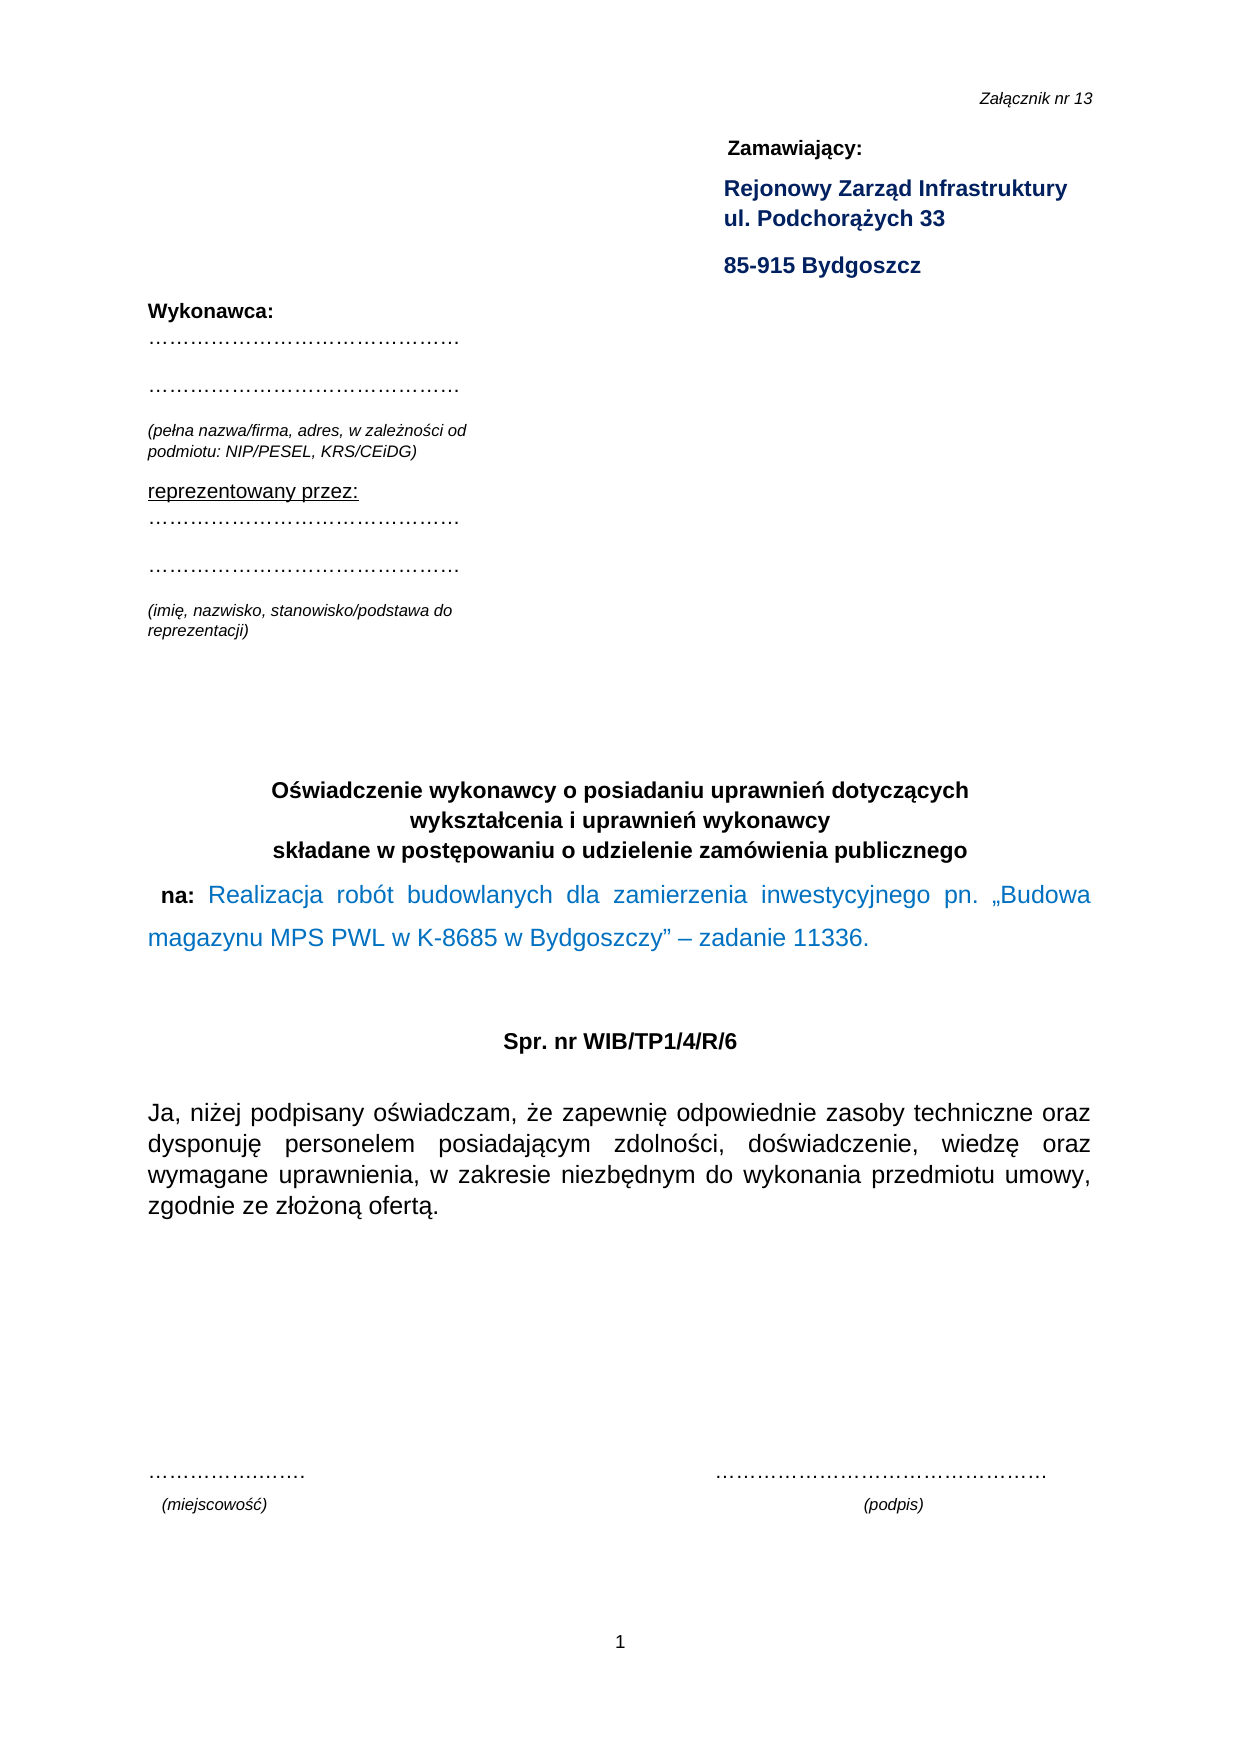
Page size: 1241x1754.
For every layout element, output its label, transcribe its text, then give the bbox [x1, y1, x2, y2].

text Załącznik nr 13 [148, 89, 1092, 108]
text Zamawiający: [148, 136, 1092, 159]
text ……………………………………………………………………………… [148, 325, 472, 397]
text składane w postępowaniu o udzielenie zamówienia publicznego [148, 837, 1092, 864]
text 85-915 Bydgoszcz [724, 252, 1092, 278]
text …………….……. ………………………………………… [148, 1458, 1092, 1482]
text na: Realizacja robót budowlanych dla zamierzenia inwestycyjnego pn. „Budowa magazynu MPS PWL w K-8685 w Bydgoszczy” – zadanie 11336. [148, 880, 1092, 952]
text (pełna nazwa/firma, adres, w zależności od podmiotu: NIP/PESEL, KRS/CEiDG) [148, 421, 472, 461]
text Oświadczenie wykonawcy o posiadaniu uprawnień dotyczących [148, 777, 1092, 803]
text wykształcenia i uprawnień wykonawcy [148, 807, 1092, 833]
text (imię, nazwisko, stanowisko/podstawa do reprezentacji) [148, 600, 472, 640]
text reprezentowany przez: [148, 479, 1092, 503]
text (miejscowość) (podpis) [148, 1494, 1092, 1513]
text ul. Podchorążych 33 [724, 205, 1092, 232]
text ……………………………………………………………………………… [148, 504, 472, 576]
text Rejonowy Zarząd Infrastruktury [724, 175, 1092, 201]
text Wykonawca: [148, 299, 1092, 323]
text Spr. nr WIB/TP1/4/R/6 [148, 1028, 1092, 1054]
text Ja, niżej podpisany oświadczam, że zapewnię odpowiednie zasoby techniczne oraz dysponuję personelem posiadającym zdolności, doświadczenie, wiedzę oraz wymagane uprawnienia, w zakresie niezbędnym do wykonania przedmiotu umowy, zgodnie ze złożoną ofertą. [148, 1098, 1092, 1219]
